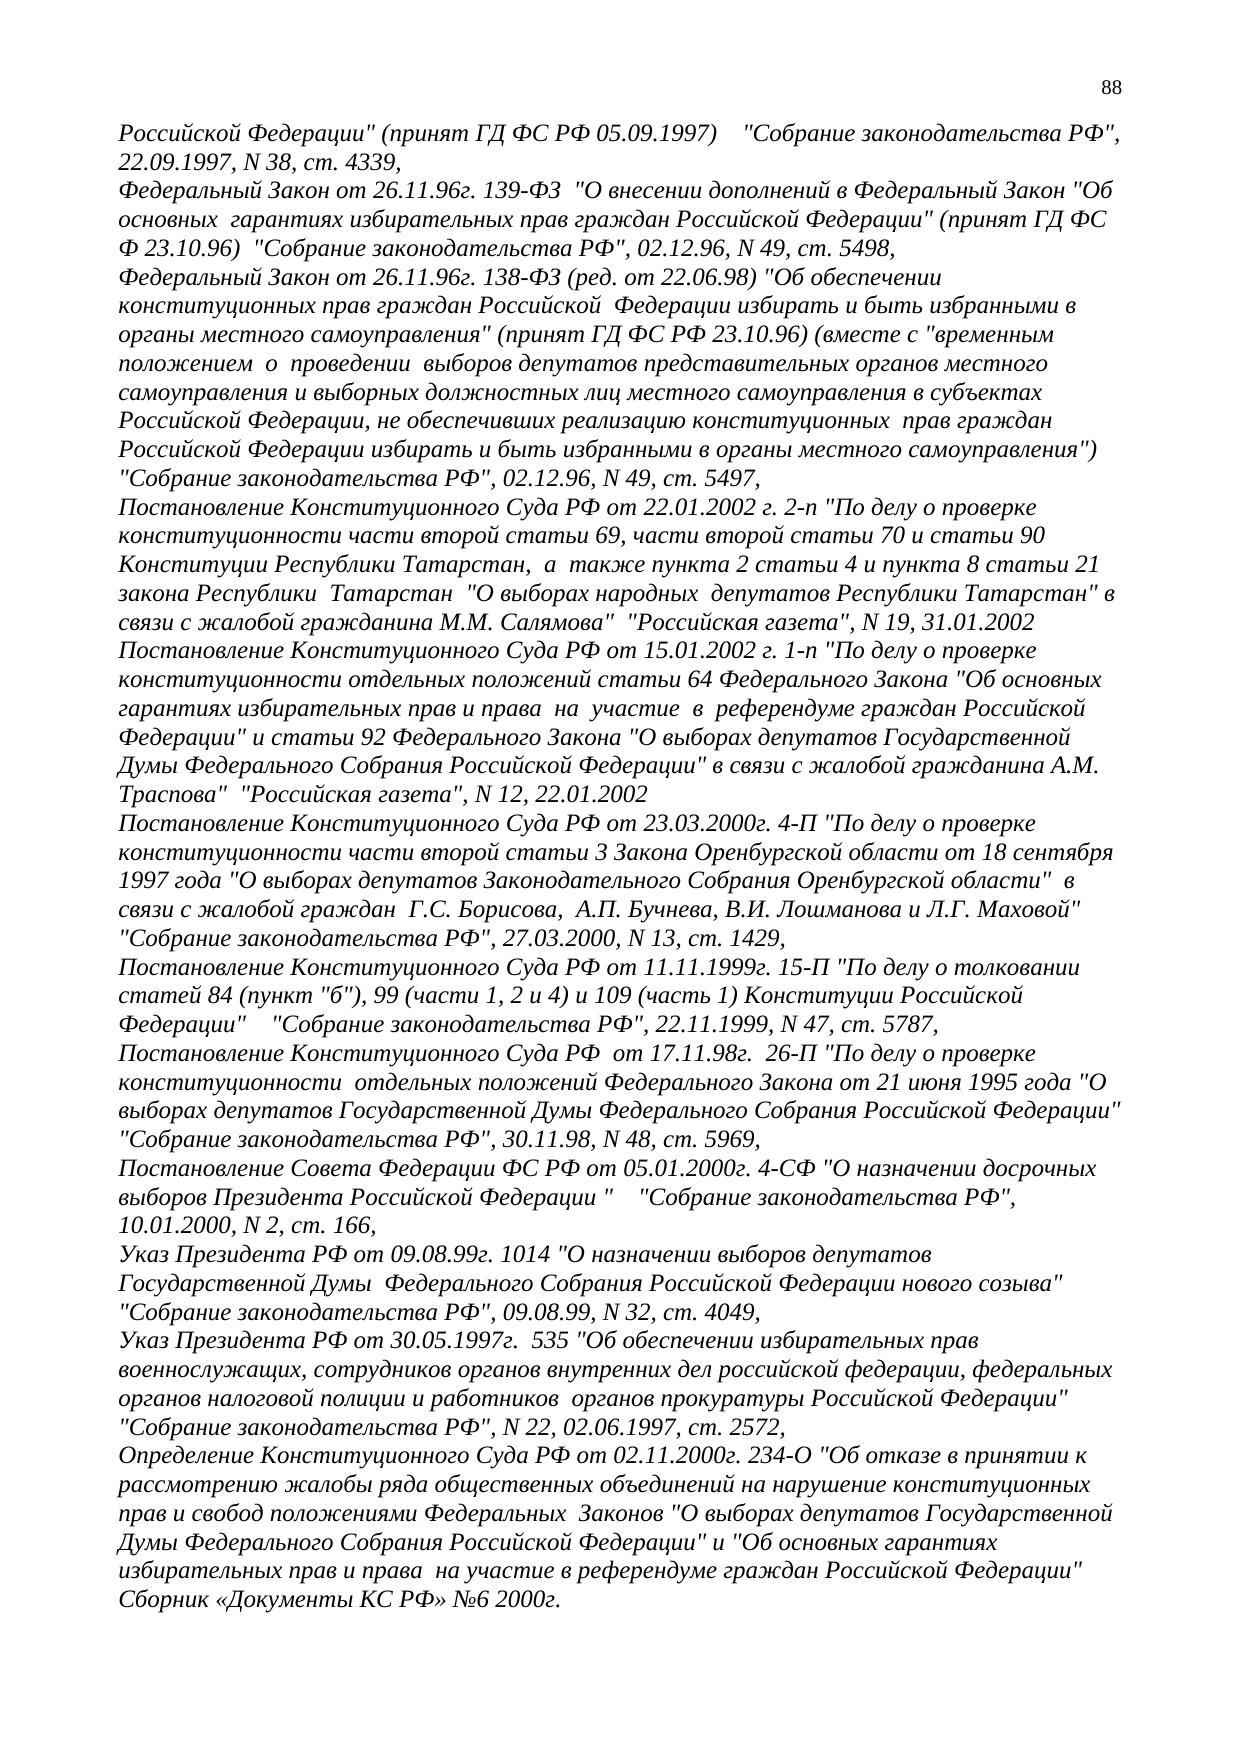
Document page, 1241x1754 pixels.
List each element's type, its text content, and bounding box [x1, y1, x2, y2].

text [118, 118, 1122, 176]
text Постановление Конституционного Суда РФ от 22.01.2002 г. 2-п "По делу о проверке конституционности части второй статьи 69, части второй статьи 70 и статьи 90 Конституции Республики Татарстан, а также пункта 2 статьи 4 и пункта 8 статьи 21 закона Республики Татарстан "О выборах народных депутатов Республики Татарстан" в связи с жалобой гражданина М.М. Салямова" "Российская газета", N 19, 31.01.2002 [118, 492, 1122, 636]
text Указ Президента РФ от 09.08.99г. 1014 "О назначении выборов депутатов Государственной Думы Федерального Собрания Российской Федерации нового созыва" "Собрание законодательства РФ", 09.08.99, N 32, ст. 4049, [118, 1239, 1122, 1326]
text Постановление Конституционного Суда РФ от 17.11.98г. 26-П "По делу о проверке конституционности отдельных положений Федерального Закона от 21 июня 1995 года "О выборах депутатов Государственной Думы Федерального Собрания Российской Федерации" "Собрание законодательства РФ", 30.11.98, N 48, ст. 5969, [118, 1038, 1122, 1153]
text Постановление Конституционного Суда РФ от 23.03.2000г. 4-П "По делу о проверке конституционности части второй статьи 3 Закона Оренбургской области от 18 сентября 1997 года "О выборах депутатов Законодательного Собрания Оренбургской области" в связи с жалобой граждан Г.С. Борисова, А.П. Бучнева, В.И. Лошманова и Л.Г. Маховой" "Собрание законодательства РФ", 27.03.2000, N 13, ст. 1429, [118, 808, 1122, 952]
text Определение Конституционного Суда РФ от 02.11.2000г. 234-О "Об отказе в принятии к рассмотрению жалобы ряда общественных объединений на нарушение конституционных прав и свобод положениями Федеральных Законов "О выборах депутатов Государственной Думы Федерального Собрания Российской Федерации" и "Об основных гарантиях избирательных прав и права на участие в референдуме граждан Российской Федерации" Сборник «Документы КС РФ» №6 2000г. [118, 1441, 1122, 1613]
text Постановление Конституционного Суда РФ от 11.11.1999г. 15-П "По делу о толковании статей 84 (пункт "б"), 99 (части 1, 2 и 4) и 109 (часть 1) Конституции Российской Федерации" "Собрание законодательства РФ", 22.11.1999, N 47, ст. 5787, [118, 952, 1122, 1038]
text Постановление Совета Федерации ФС РФ от 05.01.2000г. 4-СФ "О назначении досрочных выборов Президента Российской Федерации " "Собрание законодательства РФ", 10.01.2000, N 2, ст. 166, [118, 1153, 1122, 1239]
text Указ Президента РФ от 30.05.1997г. 535 "Об обеспечении избирательных прав военнослужащих, сотрудников органов внутренних дел российской федерации, федеральных органов налоговой полиции и работников органов прокуратуры Российской Федерации" "Собрание законодательства РФ", N 22, 02.06.1997, ст. 2572, [118, 1326, 1122, 1441]
text Федеральный Закон от 26.11.96г. 139-ФЗ "О внесении дополнений в Федеральный Закон "Об основных гарантиях избирательных прав граждан Российской Федерации" (принят ГД ФС Ф 23.10.96) "Собрание законодательства РФ", 02.12.96, N 49, ст. 5498, [118, 176, 1122, 262]
text Постановление Конституционного Суда РФ от 15.01.2002 г. 1-п "По делу о проверке конституционности отдельных положений статьи 64 Федерального Закона "Об основных гарантиях избирательных прав и права на участие в референдуме граждан Российской Федерации" и статьи 92 Федерального Закона "О выборах депутатов Государственной Думы Федерального Собрания Российской Федерации" в связи с жалобой гражданина А.М. Траспова" "Российская газета", N 12, 22.01.2002 [118, 636, 1122, 808]
text Федеральный Закон от 26.11.96г. 138-ФЗ (ред. от 22.06.98) "Об обеспечении конституционных прав граждан Российской Федерации избирать и быть избранными в органы местного самоуправления" (принят ГД ФС РФ 23.10.96) (вместе с "временным положением о проведении выборов депутатов представительных органов местного самоуправления и выборных должностных лиц местного самоуправления в субъектах Российской Федерации, не обеспечивших реализацию конституционных прав граждан Российской Федерации избирать и быть избранными в органы местного самоуправления") "Собрание законодательства РФ", 02.12.96, N 49, ст. 5497, [118, 262, 1122, 492]
